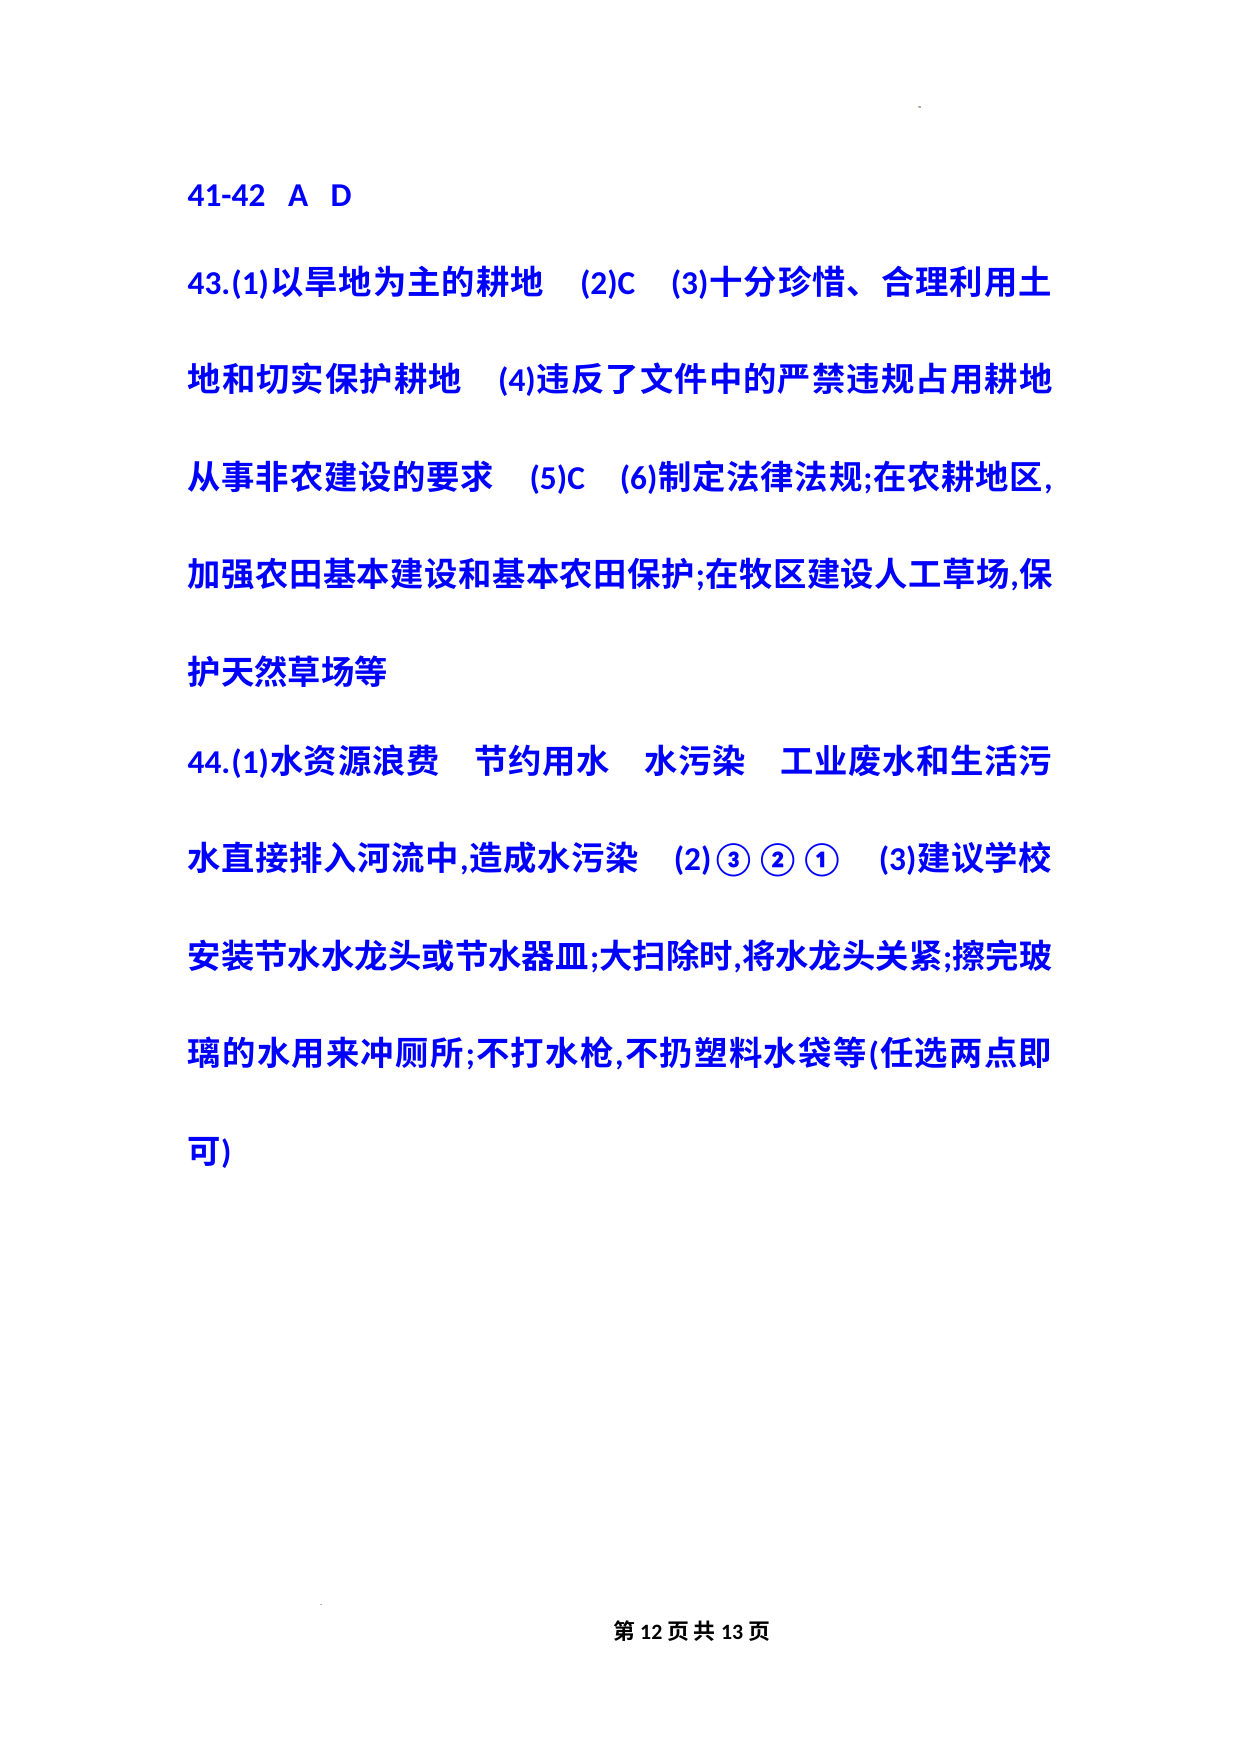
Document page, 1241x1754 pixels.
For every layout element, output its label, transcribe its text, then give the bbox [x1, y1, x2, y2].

list (1)以旱地为主的耕地 (2)C (3)十分珍惜、合理利用土地和切实保护耕地 (4)违反了文件中的严禁违规占用耕地从事非农建设的要求 (5)C (6)制定法律法规;在农耕地区,加强农田基本建设和基本农田保护;在牧区建设人工草场,保护天然草场等 [187, 247, 1053, 702]
list 41-42 A D [187, 162, 1053, 227]
list (1)水资源浪费 节约用水 水污染 工业废水和生活污水直接排入河流中,造成水污染 (2)③②① (3)建议学校安装节水水龙头或节水器皿;大扫除时,将水龙头关紧;擦完玻璃的水用来冲厕所;不打水枪,不扔塑料水袋等(任选两点即可) [187, 726, 1053, 1181]
